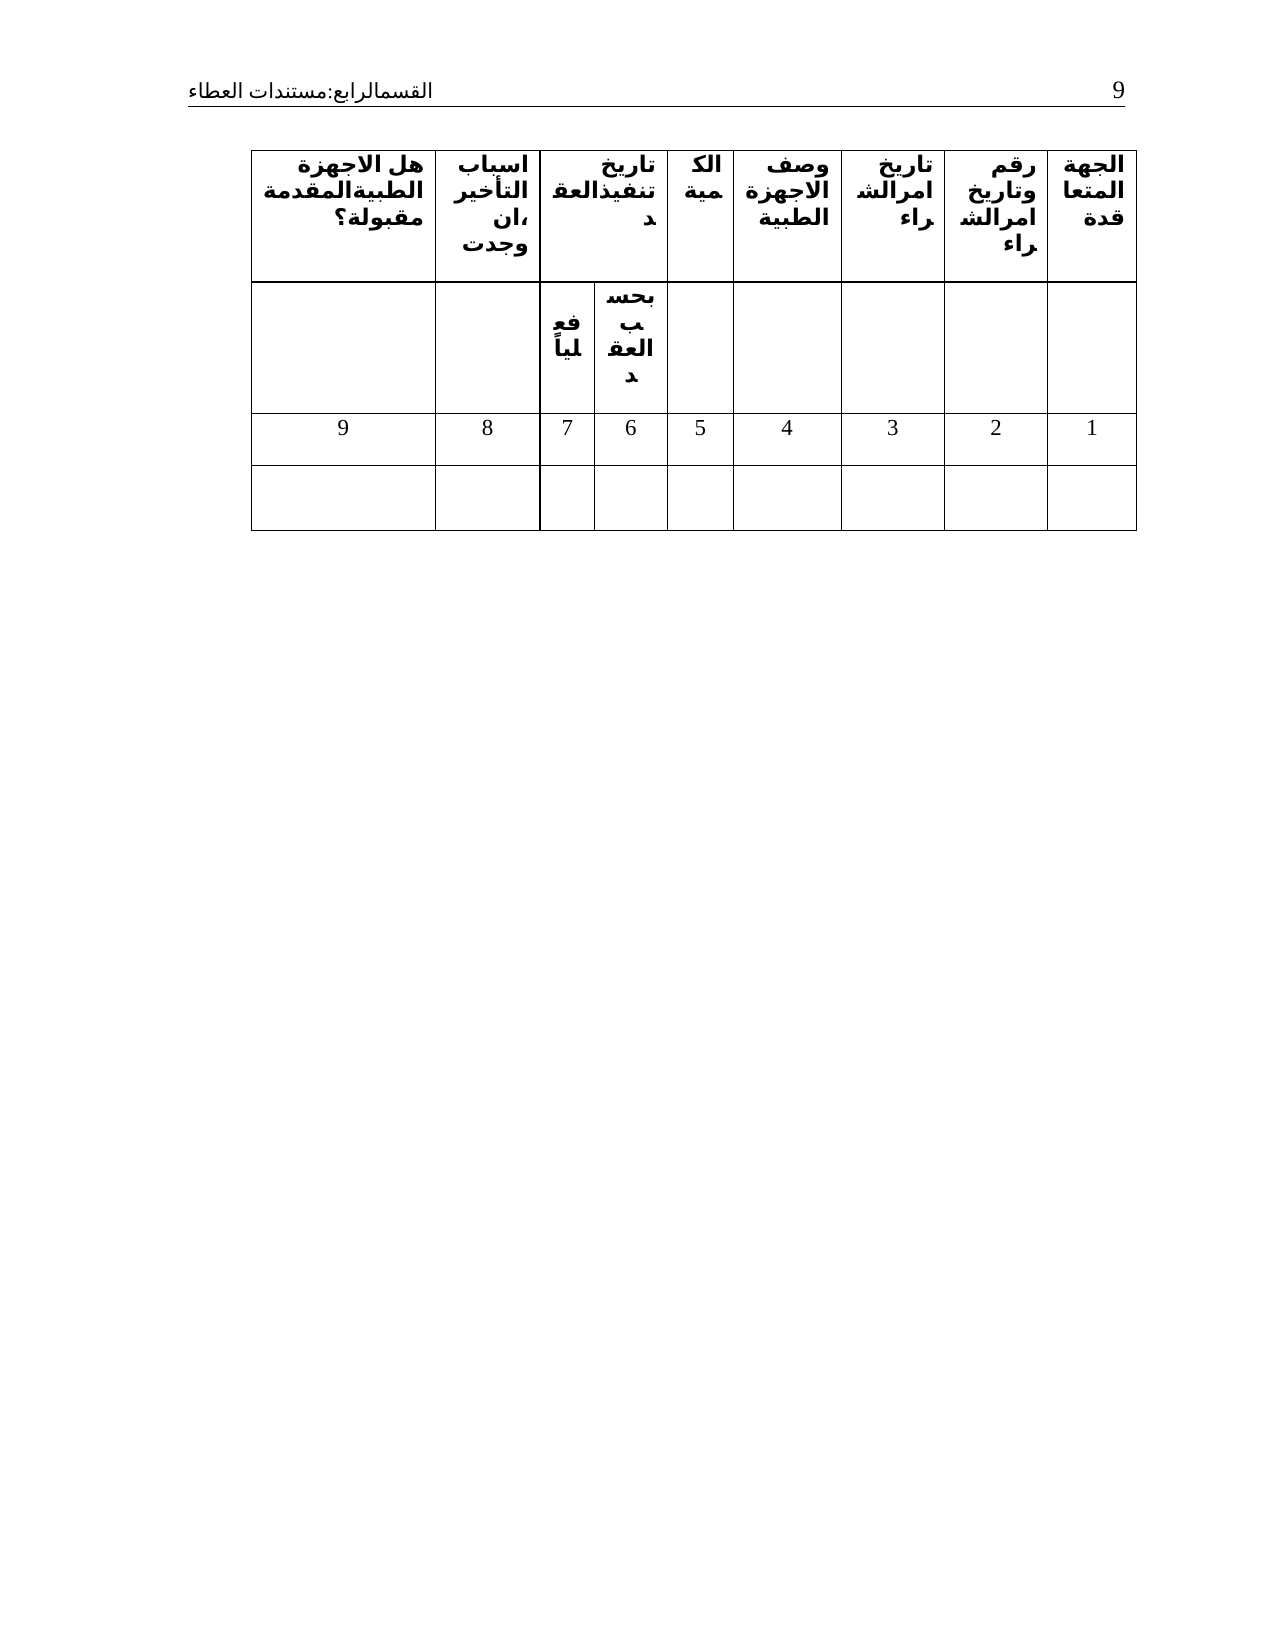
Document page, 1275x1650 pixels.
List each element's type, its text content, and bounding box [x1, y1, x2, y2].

table_cell [734, 466, 841, 530]
table_cell [945, 466, 1047, 530]
table_cell 1 [1048, 414, 1136, 465]
table_cell [252, 283, 435, 413]
table_header اسباب التأخير،ان وجدت [436, 151, 539, 281]
table_header الجهة المتعاقدة [1048, 151, 1136, 281]
table_cell 2 [945, 414, 1047, 465]
table_cell [668, 283, 733, 413]
table_cell [734, 283, 841, 413]
table_cell 3 [842, 414, 944, 465]
table_cell [252, 466, 435, 530]
table_cell [842, 466, 944, 530]
table_cell [541, 466, 594, 530]
table_cell [1048, 466, 1136, 530]
table_header هل الاجهزة الطبيةالمقدمةمقبولة؟ [252, 151, 435, 281]
table_header الكمية [668, 151, 733, 281]
table_cell بحسب العقد [595, 283, 667, 413]
table_cell فعلياً [541, 283, 594, 413]
table_header تاريخ امرالشراء [842, 151, 944, 281]
table_cell [436, 283, 539, 413]
table_cell 6 [595, 414, 667, 465]
table_header تاريخ تنفيذالعقد [541, 151, 667, 281]
table_cell [842, 283, 944, 413]
table_cell [1048, 283, 1136, 413]
table_cell [945, 283, 1047, 413]
table_header رقم وتاريخ امرالشراء [945, 151, 1047, 281]
table_header وصف الاجهزة الطبية [734, 151, 841, 281]
table_cell 8 [436, 414, 539, 465]
table_cell [668, 466, 733, 530]
table_cell [595, 466, 667, 530]
table_cell 9 [252, 414, 435, 465]
table_cell [436, 466, 539, 530]
table_cell 5 [668, 414, 733, 465]
table_cell 4 [734, 414, 841, 465]
table_cell 7 [541, 414, 594, 465]
